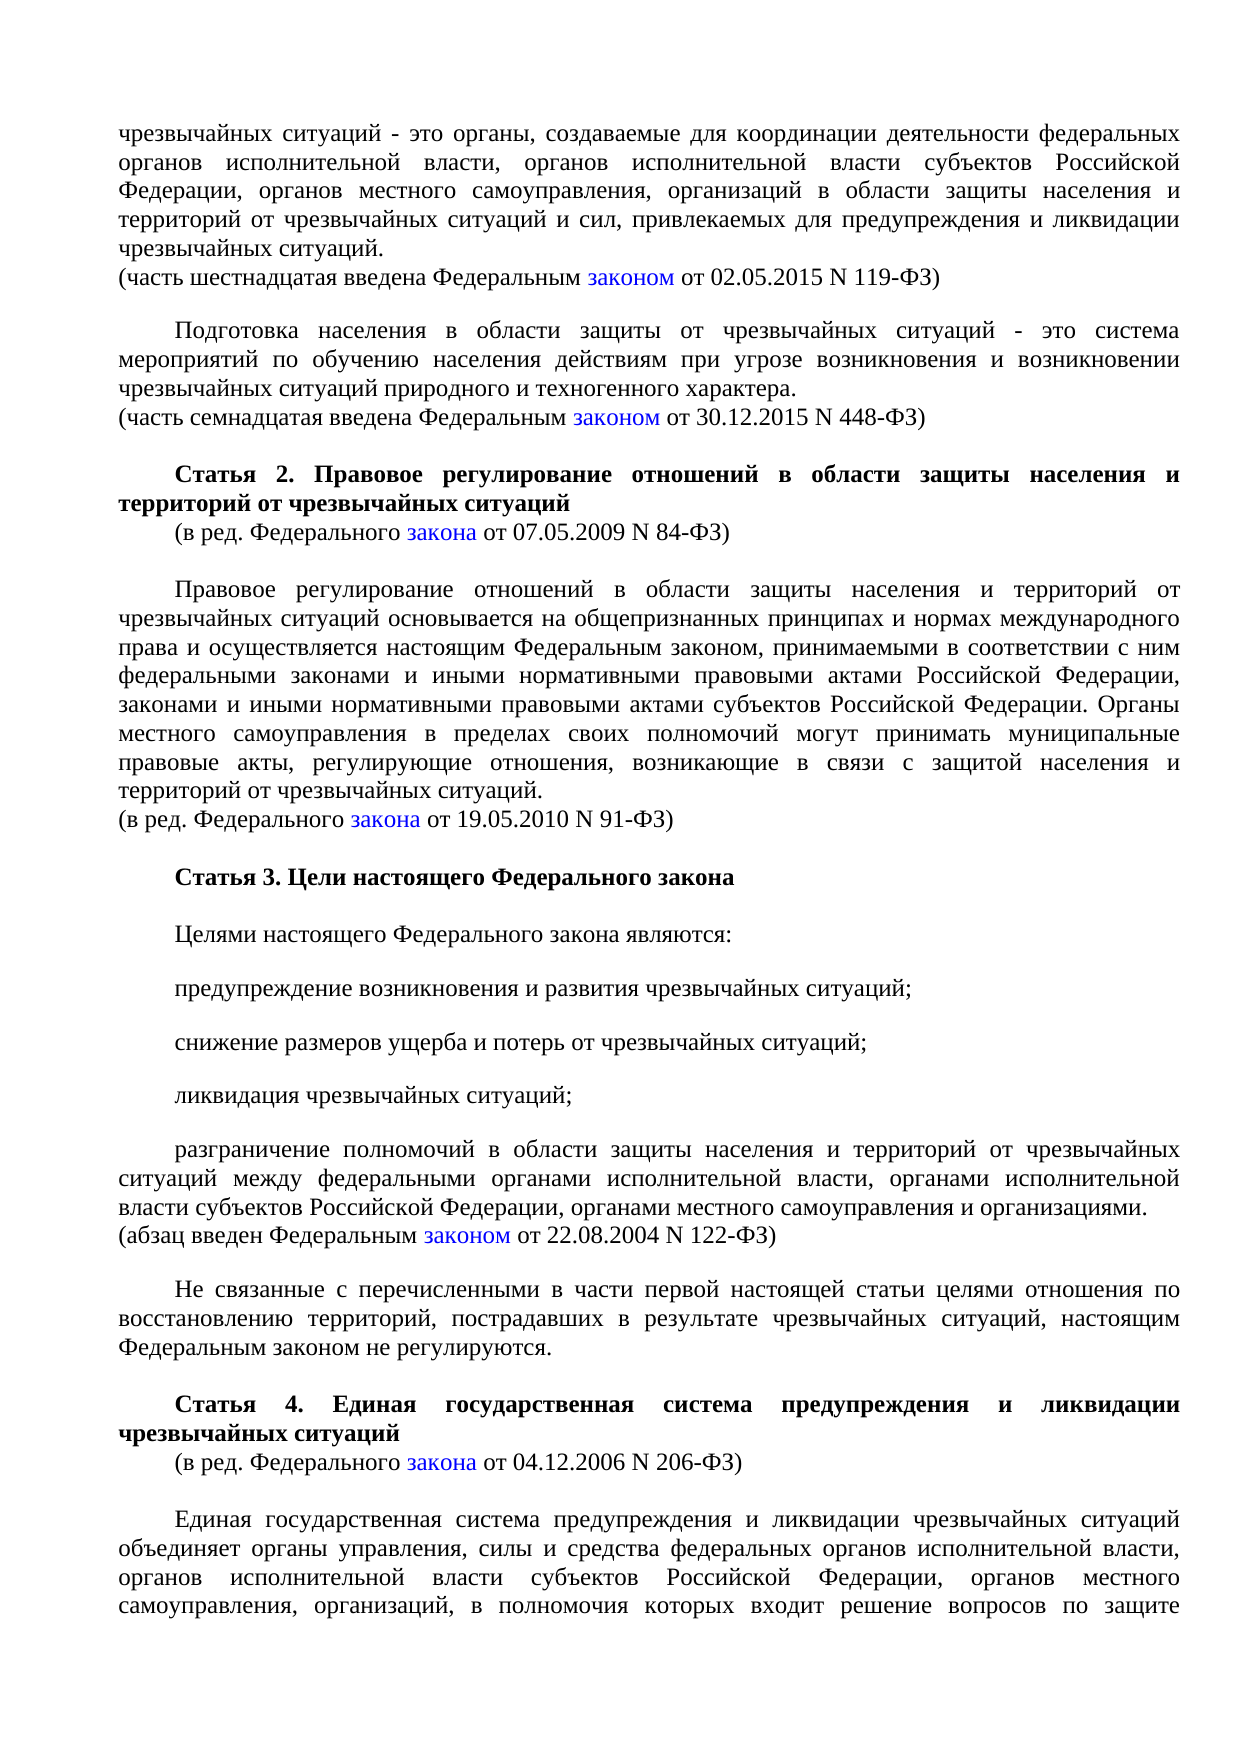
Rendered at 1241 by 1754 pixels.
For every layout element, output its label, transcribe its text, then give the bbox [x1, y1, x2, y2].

text Правовое регулирование отношений в области защиты населения и территорий от чрезвычайных ситуаций основывается на общепризнанных принципах и нормах международного права и осуществляется настоящим Федеральным законом, принимаемыми в соответствии с ним федеральными законами и иными нормативными правовыми актами Российской Федерации, законами и иными нормативными правовыми актами субъектов Российской Федерации. Органы местного самоуправления в пределах своих полномочий могут принимать муниципальные правовые акты, регулирующие отношения, возникающие в связи с защитой населения и территорий от чрезвычайных ситуаций. [118, 574, 1181, 804]
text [118, 1504, 1181, 1619]
title Статья 2. Правовое регулирование отношений в области защиты населения и территорий от чрезвычайных ситуаций [118, 459, 1181, 517]
text Подготовка населения в области защиты от чрезвычайных ситуаций - это система мероприятий по обучению населения действиям при угрозе возникновения и возникновении чрезвычайных ситуаций природного и техногенного характера. [118, 316, 1181, 402]
text (в ред. Федерального закона от 04.12.2006 N 206-ФЗ) [118, 1447, 1181, 1476]
text Целями настоящего Федерального закона являются: [118, 919, 1181, 948]
text разграничение полномочий в области защиты населения и территорий от чрезвычайных ситуаций между федеральными органами исполнительной власти, органами исполнительной власти субъектов Российской Федерации, органами местного самоуправления и организациями. [118, 1134, 1181, 1221]
title Статья 4. Единая государственная система предупреждения и ликвидации чрезвычайных ситуаций [118, 1389, 1181, 1447]
text предупреждение возникновения и развития чрезвычайных ситуаций; [118, 973, 1181, 1002]
text Не связанные с перечисленными в части первой настоящей статьи целями отношения по восстановлению территорий, пострадавших в результате чрезвычайных ситуаций, настоящим Федеральным законом не регулируются. [118, 1274, 1181, 1361]
text ликвидация чрезвычайных ситуаций; [118, 1081, 1181, 1109]
text (часть шестнадцатая введена Федеральным законом от 02.05.2015 N 119-ФЗ) [118, 262, 1181, 291]
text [118, 118, 1181, 262]
title Статья 3. Цели настоящего Федерального закона [118, 862, 1181, 891]
text (в ред. Федерального закона от 07.05.2009 N 84-ФЗ) [118, 517, 1181, 546]
text (абзац введен Федеральным законом от 22.08.2004 N 122-ФЗ) [118, 1221, 1181, 1249]
text (часть семнадцатая введена Федеральным законом от 30.12.2015 N 448-ФЗ) [118, 402, 1181, 431]
text (в ред. Федерального закона от 19.05.2010 N 91-ФЗ) [118, 804, 1181, 833]
text снижение размеров ущерба и потерь от чрезвычайных ситуаций; [118, 1027, 1181, 1056]
